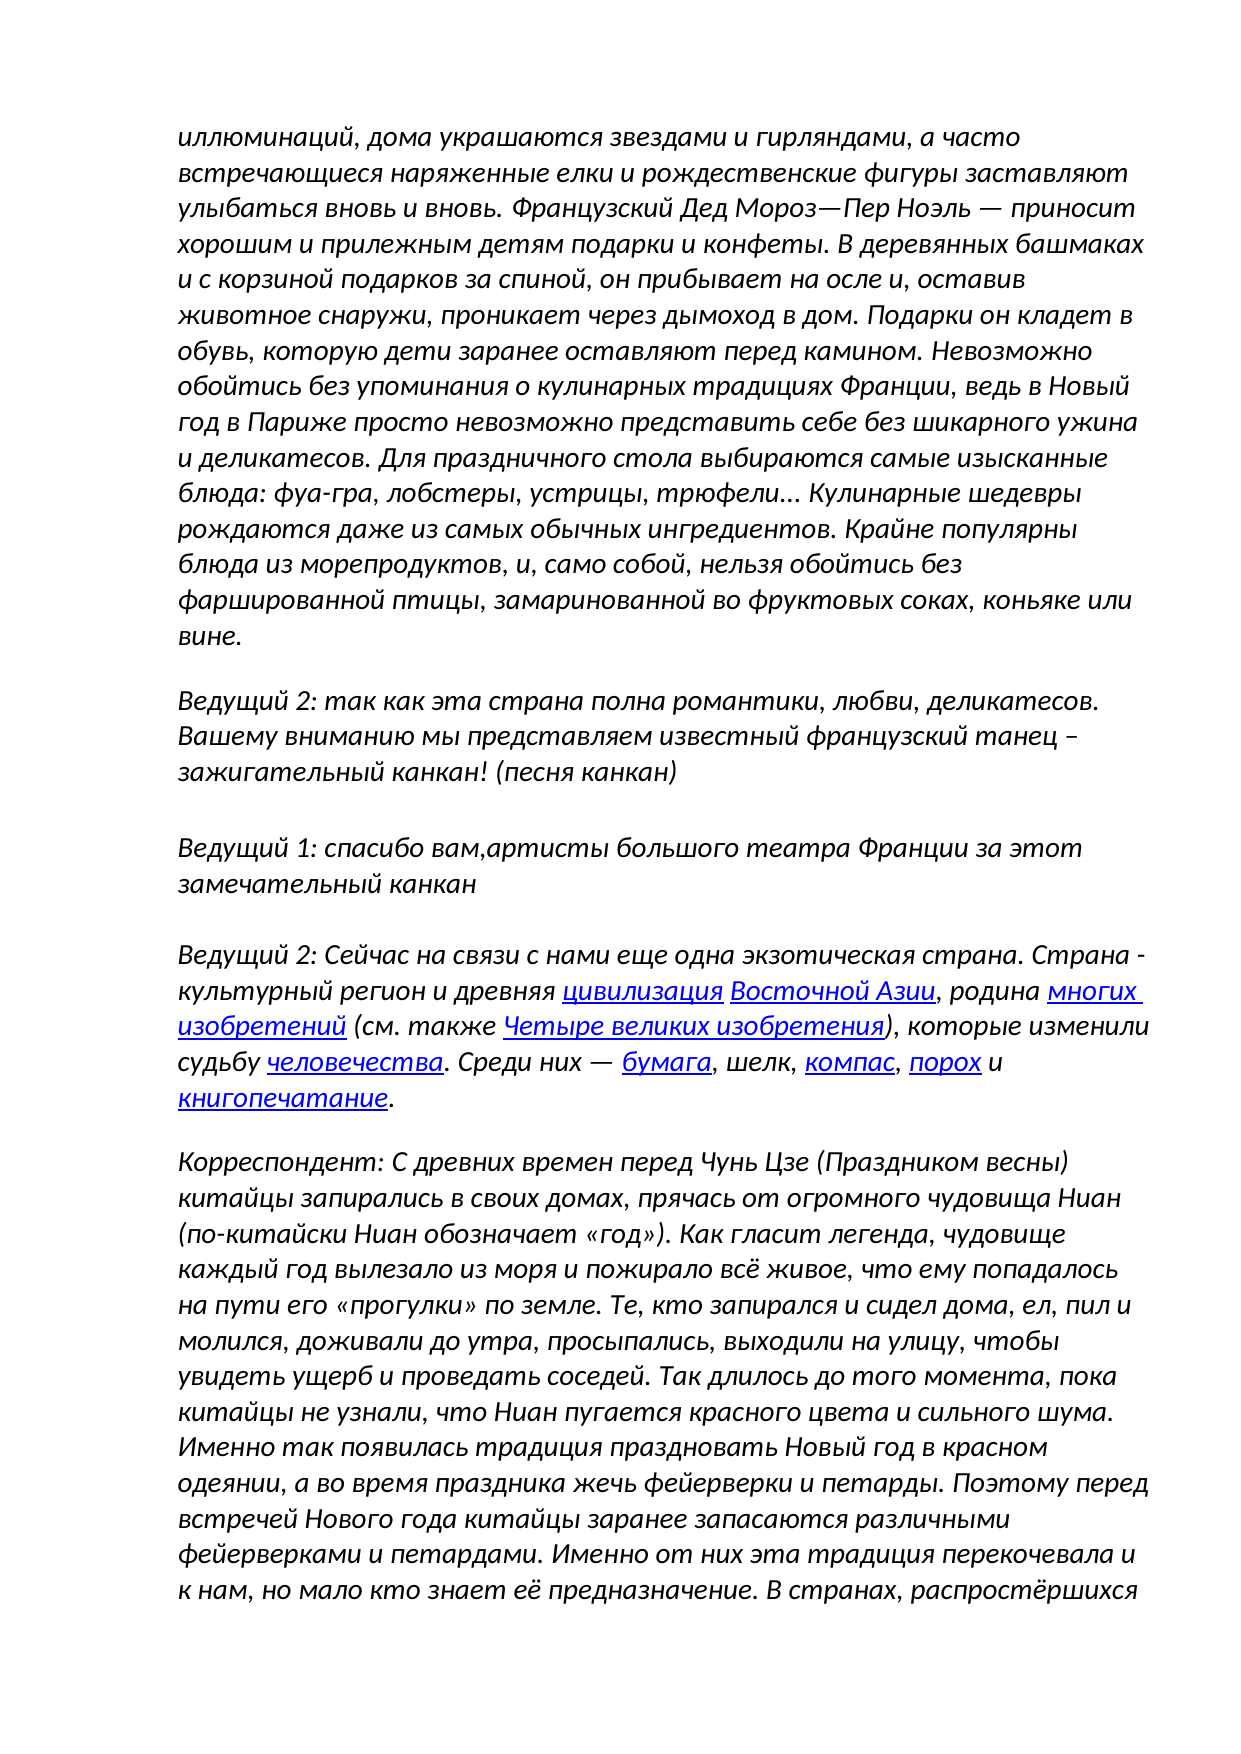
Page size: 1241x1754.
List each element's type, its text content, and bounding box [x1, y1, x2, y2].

text Ведущий 2: так как эта страна полна романтики, любви, деликатесов. Вашему вниманию мы представляем известный французский танец – зажигательный канкан! (песня канкан) [177, 682, 1152, 788]
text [177, 1143, 1152, 1607]
text Ведущий 2: Сейчас на связи с нами еще одна экзотическая страна. Страна - культурный регион и древняя цивилизация Восточной Азии, родина многих изобретений (см. также Четыре великих изобретения), которые изменили судьбу человечества. Среди них — бумага, шелк, компас, порох и книгопечатание. [177, 936, 1152, 1114]
text Ведущий 1: спасибо вам,артисты большого театра Франции за этот замечательный канкан [177, 829, 1152, 901]
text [177, 118, 1152, 652]
